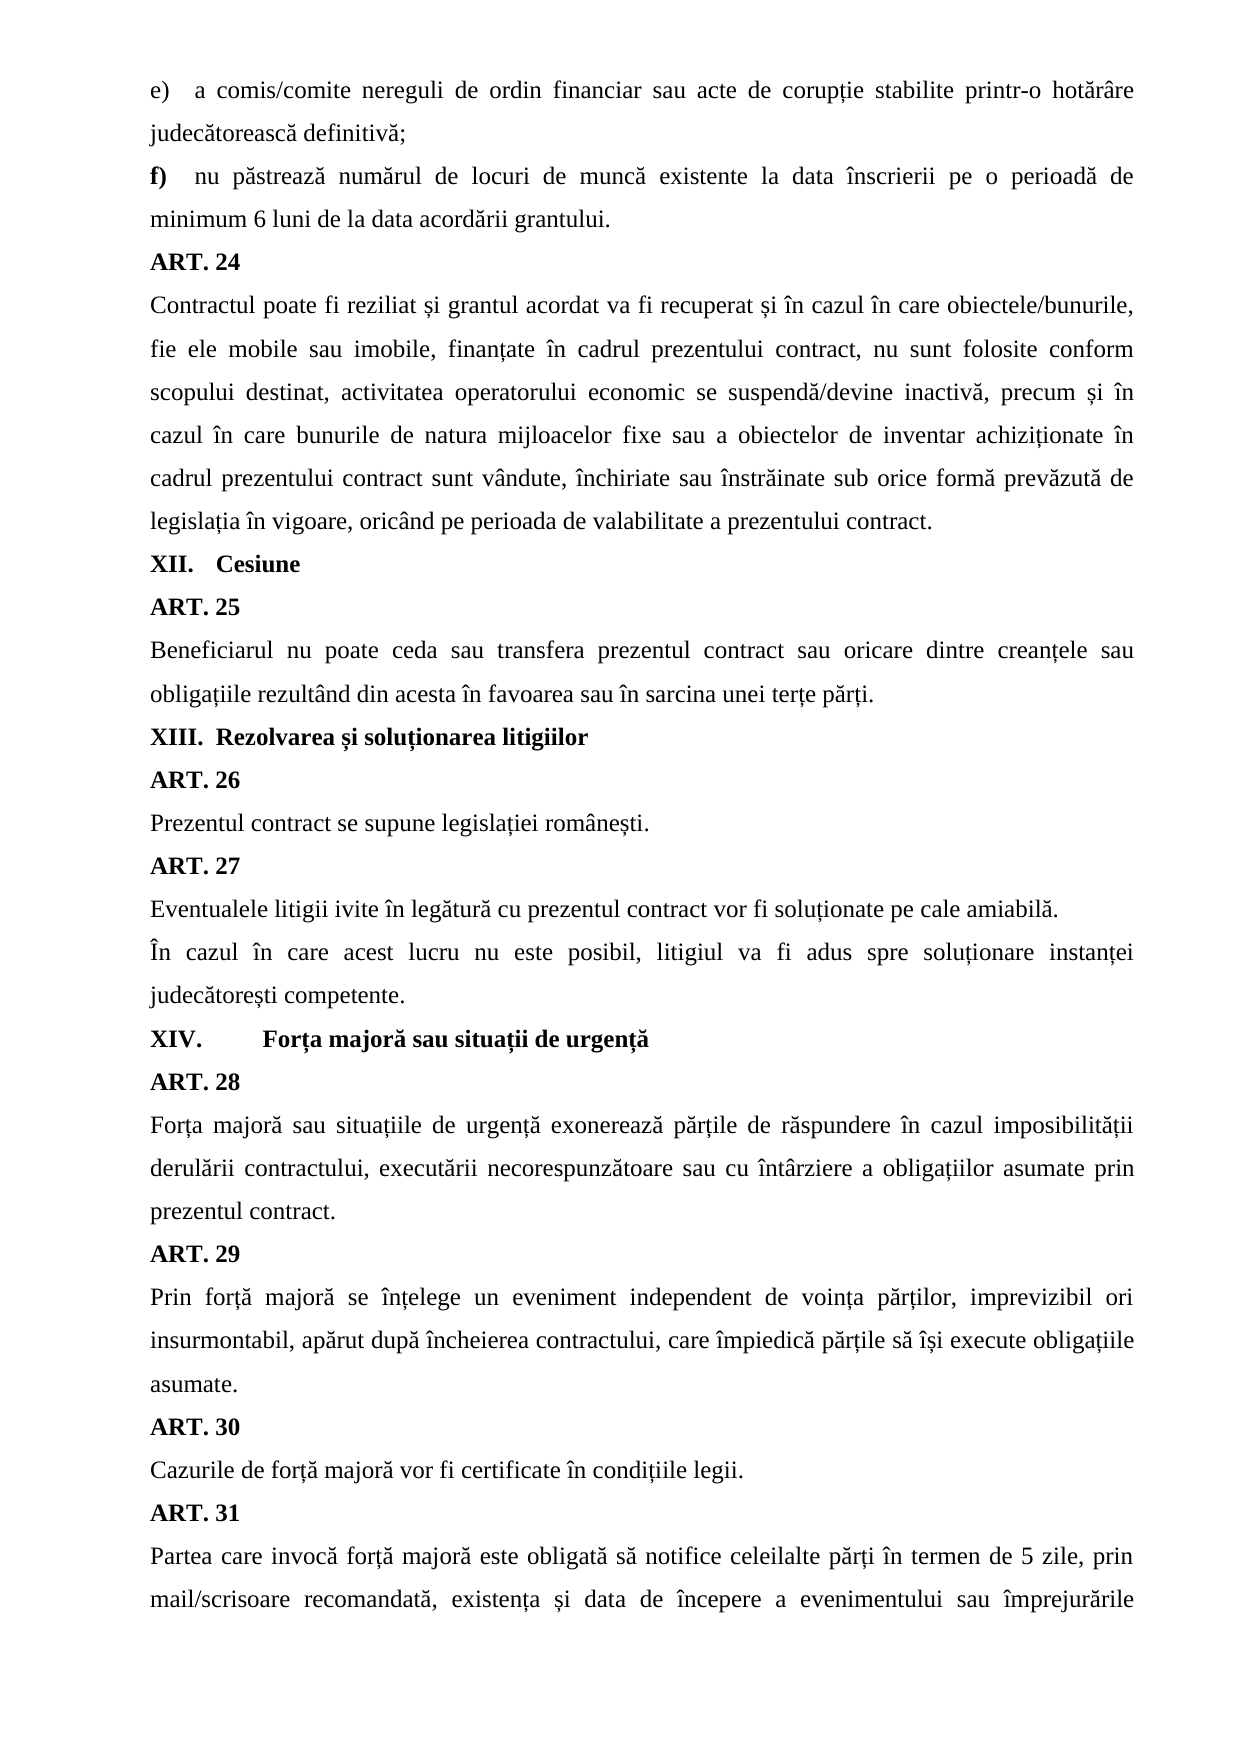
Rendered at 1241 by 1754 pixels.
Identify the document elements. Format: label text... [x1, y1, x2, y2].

list Rezolvarea și soluționarea litigiilor [150, 722, 1135, 751]
text Forța majoră sau situațiile de urgență exonerează părțile de răspundere în cazul imposibilității derulării contractului, executării necorespunzătoare sau cu întârziere a obligațiilor asumate prin prezentul contract. [150, 1110, 1135, 1225]
text În cazul în care acest lucru nu este posibil, litigiul va fi adus spre soluționare instanței judecătorești competente. [150, 937, 1135, 1009]
text Prezentul contract se supune legislației românești. [150, 808, 1135, 837]
text Beneficiarul nu poate ceda sau transfera prezentul contract sau oricare dintre creanțele sau obligațiile rezultând din acesta în favoarea sau în sarcina unei terțe părți. [150, 636, 1135, 707]
text ART. 30 [150, 1412, 1135, 1441]
text ART. 28 [150, 1067, 1135, 1096]
text ART. 24 [150, 247, 1135, 276]
text ART. 25 [150, 592, 1135, 621]
list nu păstrează numărul de locuri de muncă existente la data înscrierii pe o perioadă de minimum 6 luni de la data acordării grantului. [150, 161, 1135, 233]
text ART. 27 [150, 851, 1135, 880]
text Contractul poate fi reziliat și grantul acordat va fi recuperat și în cazul în care obiectele/bunurile, fie ele mobile sau imobile, finanțate în cadrul prezentului contract, nu sunt folosite conform scopului destinat, activitatea operatorului economic se suspendă/devine inactivă, precum și în cazul în care bunurile de natura mijloacelor fixe sau a obiectelor de inventar achiziționate în cadrul prezentului contract sunt vândute, închiriate sau înstrăinate sub orice formă prevăzută de legislația în vigoare, oricând pe perioada de valabilitate a prezentului contract. [150, 291, 1135, 535]
list Forța majoră sau situații de urgență [150, 1024, 1135, 1052]
text Eventualele litigii ivite în legătură cu prezentul contract vor fi soluționate pe cale amiabilă. [150, 894, 1135, 923]
list Cesiune [150, 549, 1135, 578]
list a comis/comite nereguli de ordin financiar sau acte de corupție stabilite printr-o hotărâre judecătorească definitivă; [150, 75, 1135, 147]
text ART. 26 [150, 765, 1135, 794]
text Cazurile de forță majoră vor fi certificate în condițiile legii. [150, 1455, 1135, 1484]
text ART. 31 [150, 1498, 1135, 1527]
text ART. 29 [150, 1239, 1135, 1268]
text Prin forță majoră se înțelege un eveniment independent de voința părților, imprevizibil ori insurmontabil, apărut după încheierea contractului, care împiedică părțile să își execute obligațiile asumate. [150, 1282, 1135, 1397]
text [150, 1541, 1135, 1613]
